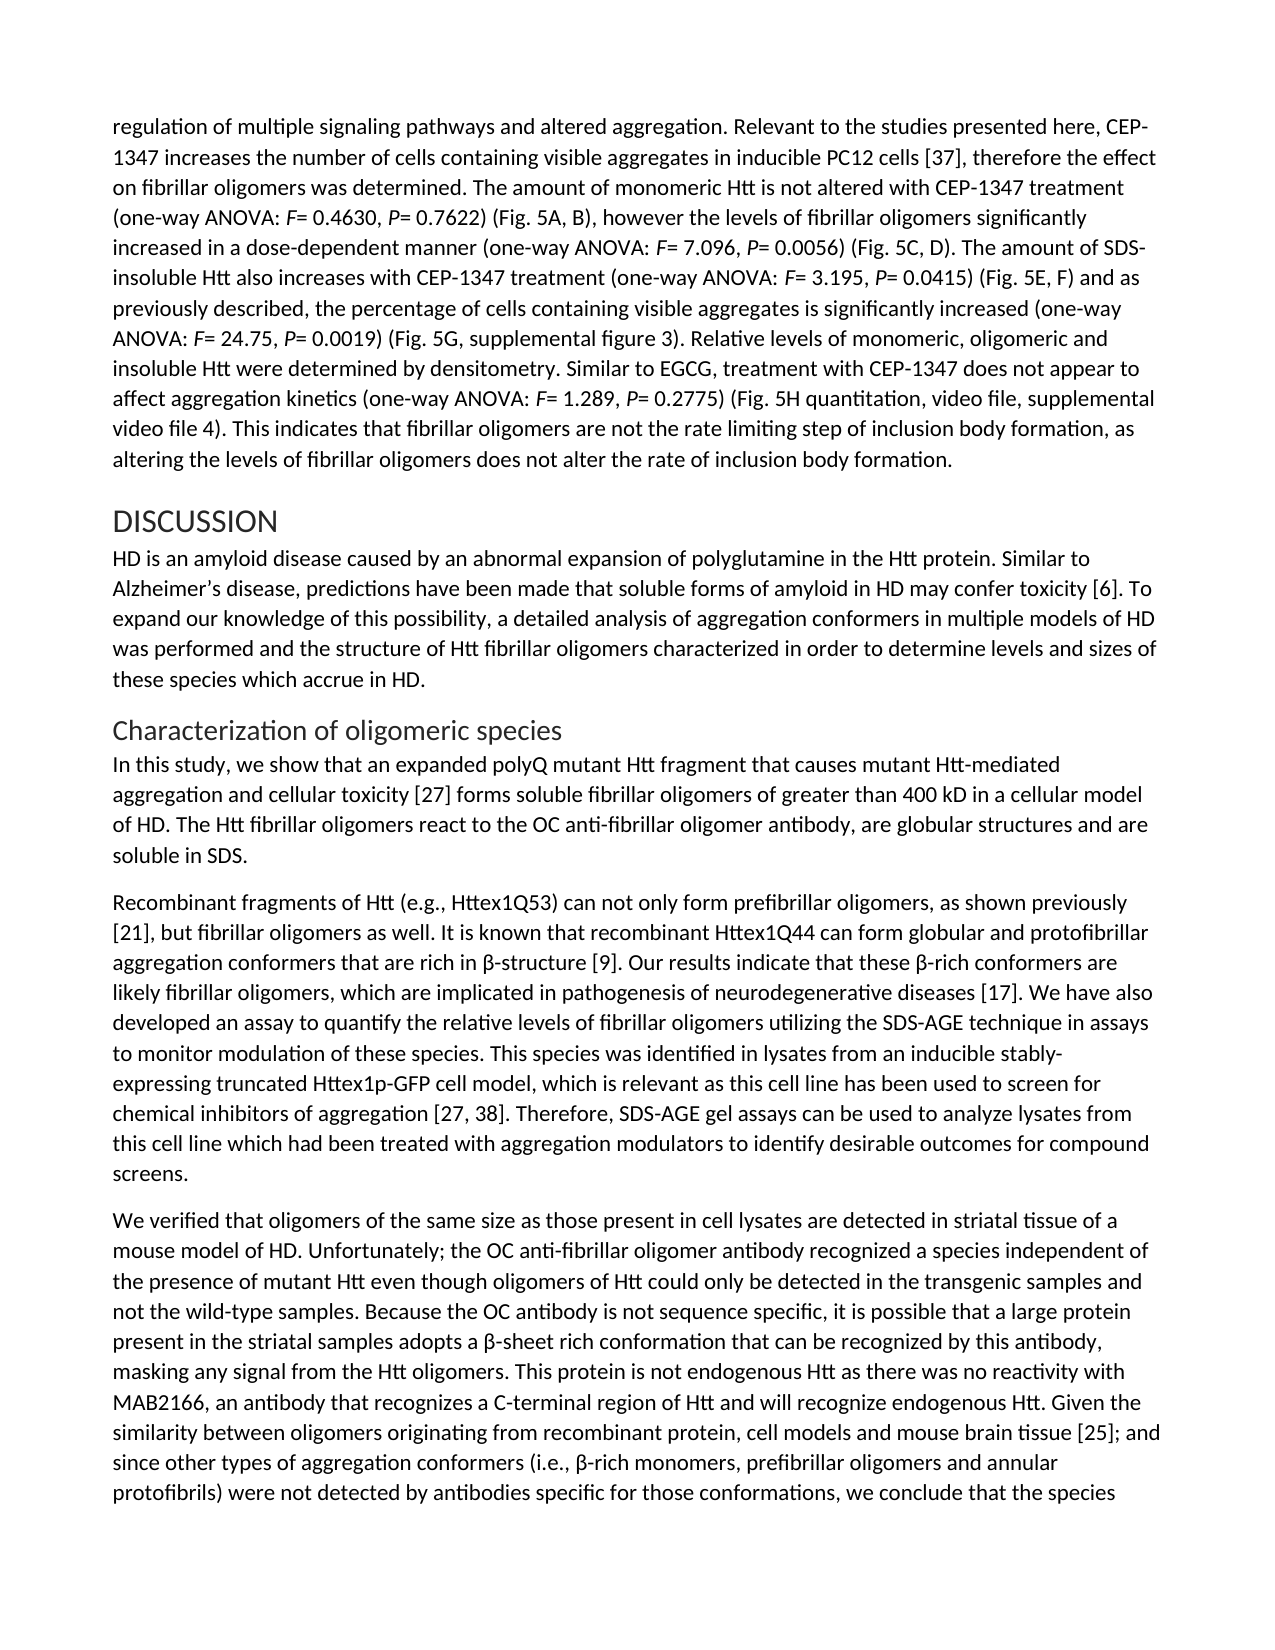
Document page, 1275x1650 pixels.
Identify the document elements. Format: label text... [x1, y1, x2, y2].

subtitle DISCUSSION [112, 500, 1162, 541]
subtitle Characterization of oligomeric species [112, 712, 1162, 747]
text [112, 112, 1162, 473]
text Recombinant fragments of Htt (e.g., Httex1Q53) can not only form prefibrillar oligomers, as shown previously [21], but fibrillar oligomers as well. It is known that recombinant Httex1Q44 can form globular and protofibrillar aggregation conformers that are rich in β-structure [9]. Our results indicate that these β-rich conformers are likely fibrillar oligomers, which are implicated in pathogenesis of neurodegenerative diseases [17]. We have also developed an assay to quantify the relative levels of fibrillar oligomers utilizing the SDS-AGE technique in assays to monitor modulation of these species. This species was identified in lysates from an inducible stably-expressing truncated Httex1p-GFP cell model, which is relevant as this cell line has been used to screen for chemical inhibitors of aggregation [27, 38]. Therefore, SDS-AGE gel assays can be used to analyze lysates from this cell line which had been treated with aggregation modulators to identify desirable outcomes for compound screens. [112, 888, 1162, 1187]
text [112, 1206, 1162, 1506]
text In this study, we show that an expanded polyQ mutant Htt fragment that causes mutant Htt-mediated aggregation and cellular toxicity [27] forms soluble fibrillar oligomers of greater than 400 kD in a cellular model of HD. The Htt fibrillar oligomers react to the OC anti-fibrillar oligomer antibody, are globular structures and are soluble in SDS. [112, 750, 1162, 869]
text HD is an amyloid disease caused by an abnormal expansion of polyglutamine in the Htt protein. Similar to Alzheimer’s disease, predictions have been made that soluble forms of amyloid in HD may confer toxicity [6]. To expand our knowledge of this possibility, a detailed analysis of aggregation conformers in multiple models of HD was performed and the structure of Htt fibrillar oligomers characterized in order to determine levels and sizes of these species which accrue in HD. [112, 544, 1162, 693]
